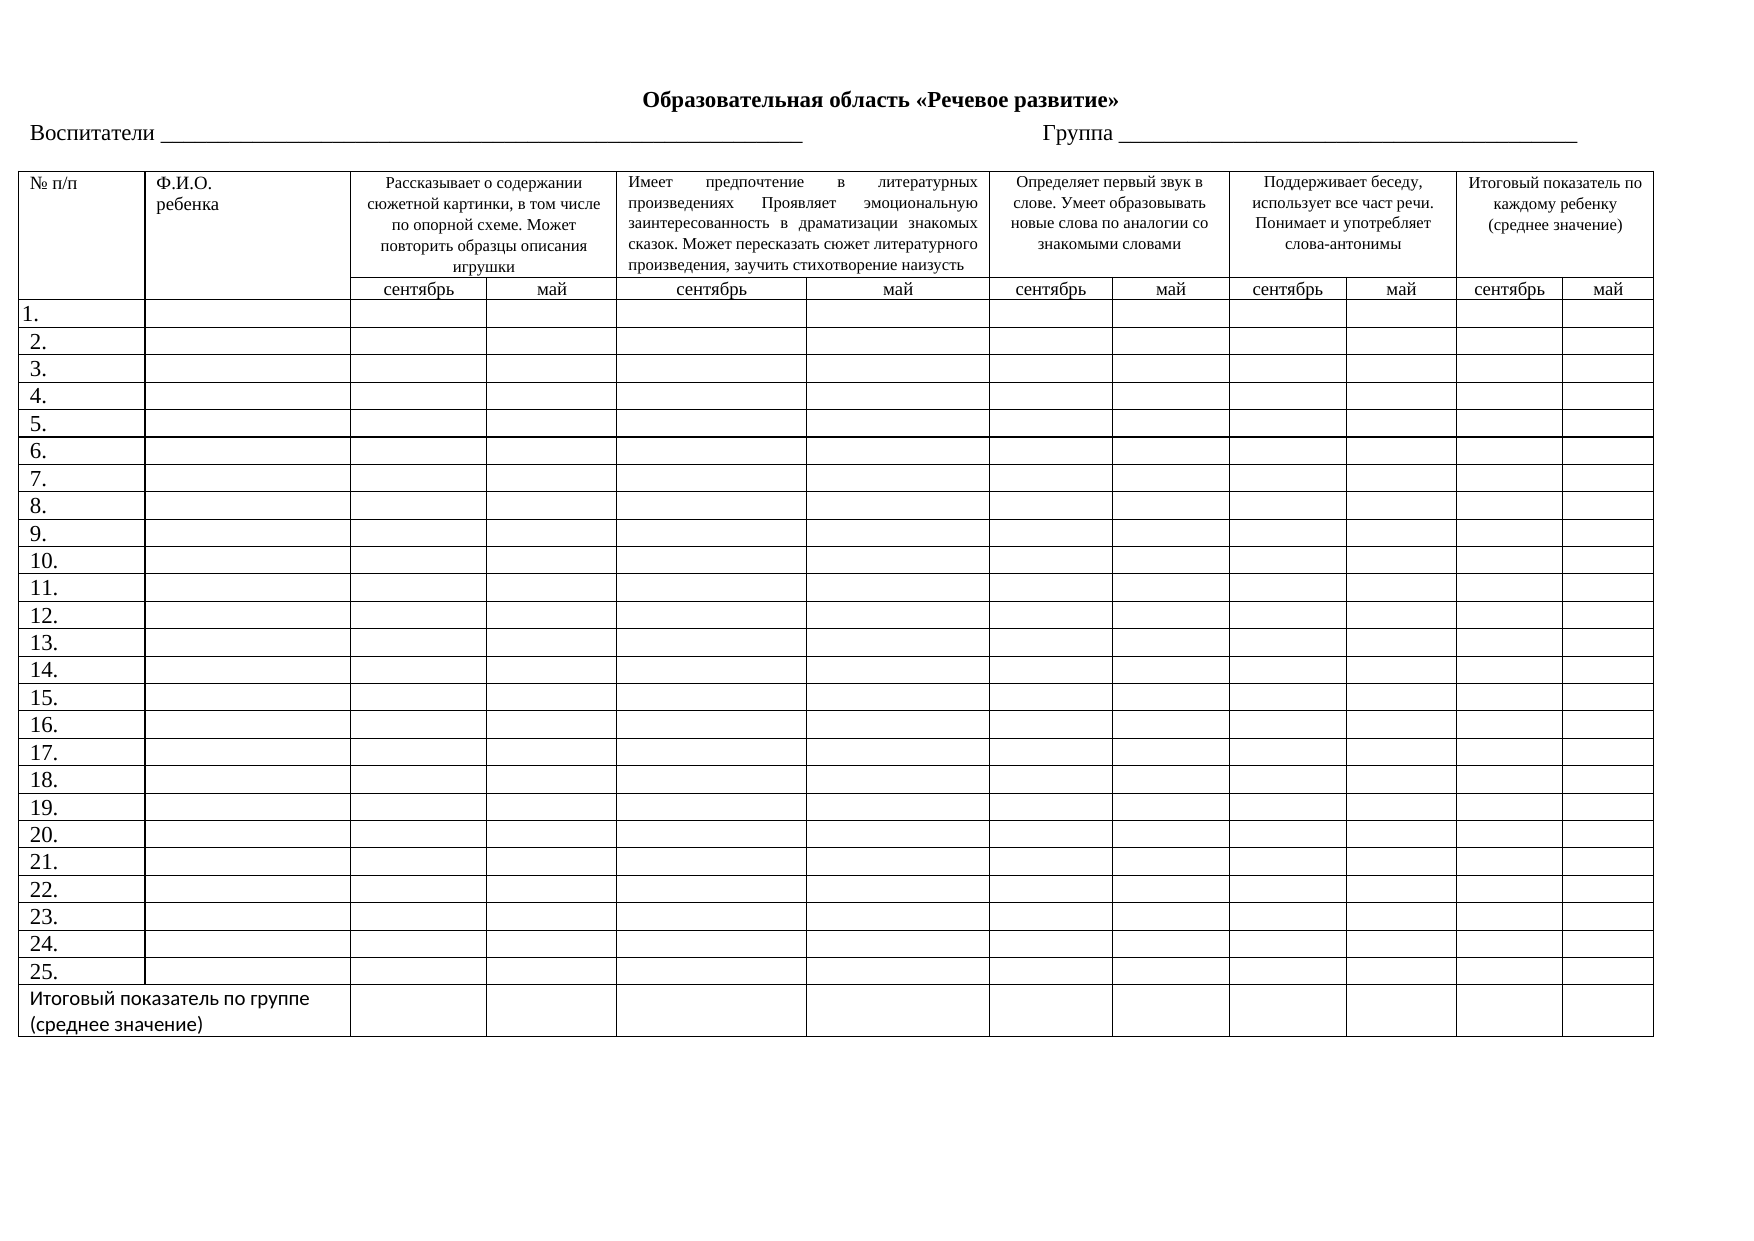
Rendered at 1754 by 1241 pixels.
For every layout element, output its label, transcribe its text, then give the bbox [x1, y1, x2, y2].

table_cell [19, 300, 144, 327]
table_cell [990, 520, 1112, 546]
table_cell [1457, 438, 1562, 464]
table_cell [1230, 766, 1346, 792]
table_cell [617, 903, 806, 929]
table_cell май [1563, 278, 1653, 299]
table_cell [1347, 465, 1456, 491]
table_cell [1230, 739, 1346, 765]
table_cell [1230, 931, 1346, 957]
table_cell [487, 410, 616, 436]
table_cell [1347, 821, 1456, 847]
table_cell [617, 821, 806, 847]
table_cell [19, 629, 144, 656]
table_cell [1113, 931, 1229, 957]
table_cell [807, 602, 989, 628]
table_cell [1230, 383, 1346, 409]
table_cell [990, 958, 1112, 984]
table_cell [617, 410, 806, 436]
table_cell [487, 383, 616, 409]
table_cell [1457, 410, 1562, 436]
table_header Итоговый показатель по каждому ребенку (среднее значение) [1457, 172, 1653, 277]
table_cell [1457, 657, 1562, 683]
table_cell [146, 602, 350, 628]
table_cell [1230, 492, 1346, 518]
table_cell [487, 985, 616, 1036]
table_cell [1457, 465, 1562, 491]
table_cell [617, 465, 806, 491]
table_cell [1457, 355, 1562, 382]
table_cell [617, 684, 806, 710]
table_cell [990, 739, 1112, 765]
table_cell [990, 657, 1112, 683]
table_cell [351, 465, 486, 491]
table_cell [351, 931, 486, 957]
table_cell май [487, 278, 616, 299]
table_cell [19, 383, 144, 409]
table_cell [1457, 383, 1562, 409]
table_cell [1563, 985, 1653, 1036]
table_cell [1457, 520, 1562, 546]
table_cell [487, 794, 616, 820]
table_cell [1563, 328, 1653, 354]
table_cell [807, 985, 989, 1036]
table_cell [807, 574, 989, 601]
table_cell [990, 848, 1112, 875]
table_cell [146, 465, 350, 491]
table_cell [1347, 985, 1456, 1036]
table_cell [487, 300, 616, 327]
table_cell [351, 328, 486, 354]
table_cell [617, 739, 806, 765]
table_cell [1457, 794, 1562, 820]
table_cell [1347, 684, 1456, 710]
table_cell сентябрь [1457, 278, 1562, 299]
table_cell [1347, 739, 1456, 765]
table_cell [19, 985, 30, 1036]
table_cell [807, 684, 989, 710]
table_cell [617, 794, 806, 820]
table_cell [807, 711, 989, 738]
table_cell [1230, 438, 1346, 464]
table_cell [1230, 958, 1346, 984]
table_cell [990, 766, 1112, 792]
subtitle Образовательная область «Речевое развитие» [34, 89, 1728, 112]
table_cell [807, 328, 989, 354]
table_cell [1563, 684, 1653, 710]
table_cell [146, 328, 350, 354]
table_cell [1457, 492, 1562, 518]
table_cell [351, 684, 486, 710]
table_cell [1563, 547, 1653, 573]
table_cell [990, 684, 1112, 710]
table_cell [617, 328, 806, 354]
table_cell [19, 574, 144, 601]
table_cell [617, 931, 806, 957]
table_cell [1113, 629, 1229, 656]
table_cell [487, 848, 616, 875]
table_cell [146, 574, 350, 601]
table_cell [617, 958, 806, 984]
table_cell [1347, 602, 1456, 628]
table_header Поддерживает беседу, использует все част речи. Понимает и употребляет слова-антонимы [1230, 172, 1456, 277]
table_cell [1230, 300, 1346, 327]
table_cell [1113, 383, 1229, 409]
table_cell [1563, 520, 1653, 546]
table_cell [487, 629, 616, 656]
table_cell [807, 739, 989, 765]
table_cell [1347, 629, 1456, 656]
table_cell [617, 602, 806, 628]
table_cell [1457, 985, 1562, 1036]
table_cell [19, 739, 144, 765]
table_cell [807, 903, 989, 929]
table_cell [1230, 629, 1346, 656]
table_cell [617, 766, 806, 792]
table_cell [1563, 876, 1653, 902]
table_cell [146, 766, 350, 792]
table_cell [1113, 520, 1229, 546]
table_cell [990, 492, 1112, 518]
table_cell [1347, 931, 1456, 957]
table_cell [351, 602, 486, 628]
table_cell [807, 848, 989, 875]
table_cell [990, 602, 1112, 628]
table_header Имеет предпочтение в литературных произведениях Проявляет эмоциональную заинтересованность в драматизации знакомых сказок. Может пересказать сюжет литературного произведения, заучить стихотворение наизусть [617, 172, 989, 277]
table_cell [351, 958, 486, 984]
table_cell [19, 766, 144, 792]
table_cell Итоговый показатель по группе (среднее значение) [203, 985, 350, 1036]
table_cell [487, 684, 616, 710]
table_cell [146, 903, 350, 929]
table_cell [1347, 848, 1456, 875]
table_cell май [1113, 278, 1229, 299]
table_cell [807, 794, 989, 820]
table_cell [617, 492, 806, 518]
table_cell [19, 848, 144, 875]
table_cell [990, 328, 1112, 354]
table_cell [487, 328, 616, 354]
table_cell [617, 985, 806, 1036]
table_cell [1113, 739, 1229, 765]
table_cell [1563, 629, 1653, 656]
table_cell [1113, 985, 1229, 1036]
table_cell [146, 684, 350, 710]
table_cell [1113, 848, 1229, 875]
table_cell [1230, 711, 1346, 738]
table_cell [807, 958, 989, 984]
table_cell [487, 465, 616, 491]
table_cell [487, 547, 616, 573]
table_cell [1113, 355, 1229, 382]
table_cell [807, 931, 989, 957]
table_cell [1457, 958, 1562, 984]
table_cell [1230, 821, 1346, 847]
table_cell [1563, 958, 1653, 984]
table_cell [617, 547, 806, 573]
table_cell [487, 602, 616, 628]
table_cell [1563, 821, 1653, 847]
table_cell [487, 492, 616, 518]
table_cell [1563, 739, 1653, 765]
table_cell [1347, 410, 1456, 436]
table_cell сентябрь [351, 278, 486, 299]
table_cell [351, 410, 486, 436]
table_cell [1230, 876, 1346, 902]
table_cell [1113, 794, 1229, 820]
table_cell [351, 903, 486, 929]
table_cell [487, 821, 616, 847]
table_cell [1113, 684, 1229, 710]
table_cell [990, 903, 1112, 929]
table_cell [487, 355, 616, 382]
table_cell [19, 958, 144, 984]
table_cell [1457, 602, 1562, 628]
table_cell [146, 739, 350, 765]
table_cell [487, 711, 616, 738]
table_cell [487, 520, 616, 546]
table_cell [1113, 821, 1229, 847]
table_cell [990, 985, 1112, 1036]
table_cell [19, 931, 144, 957]
table_cell [146, 547, 350, 573]
table_cell [19, 328, 144, 354]
table_cell [1563, 410, 1653, 436]
table_cell [1230, 328, 1346, 354]
table_cell [1113, 465, 1229, 491]
table_cell [1347, 766, 1456, 792]
table_cell [1347, 328, 1456, 354]
table_cell [1563, 465, 1653, 491]
table_cell [807, 465, 989, 491]
table_cell [990, 300, 1112, 327]
table_cell [351, 547, 486, 573]
table_cell [351, 848, 486, 875]
table_cell [146, 300, 350, 327]
table_cell [146, 794, 350, 820]
table_cell [19, 903, 144, 929]
table_cell [351, 438, 486, 464]
table_cell [990, 410, 1112, 436]
table_cell [617, 657, 806, 683]
table_cell [1563, 657, 1653, 683]
table_cell [1230, 794, 1346, 820]
table_header Ф.И.О. ребенка [146, 172, 350, 299]
table_cell [1563, 931, 1653, 957]
table_cell [351, 985, 486, 1036]
table_cell [807, 355, 989, 382]
table_cell [1563, 355, 1653, 382]
table_cell [1347, 876, 1456, 902]
table_cell [617, 876, 806, 902]
table_cell [351, 383, 486, 409]
table_cell [1347, 711, 1456, 738]
table_cell [1347, 794, 1456, 820]
table_cell [351, 739, 486, 765]
table_cell [990, 383, 1112, 409]
table_cell [1347, 958, 1456, 984]
table_cell [19, 711, 144, 738]
table_cell [19, 438, 144, 464]
table_cell [1457, 328, 1562, 354]
table_cell [19, 602, 144, 628]
table_cell [1563, 711, 1653, 738]
table_cell [1113, 547, 1229, 573]
table_cell [146, 383, 350, 409]
table_cell [990, 711, 1112, 738]
table_cell [1113, 328, 1229, 354]
table_cell [617, 438, 806, 464]
table_cell [19, 520, 144, 546]
table_cell [1563, 794, 1653, 820]
table_cell [990, 465, 1112, 491]
table_cell [1230, 520, 1346, 546]
table_cell [146, 520, 350, 546]
table_cell [1347, 547, 1456, 573]
table_cell [19, 465, 144, 491]
table_cell [1347, 574, 1456, 601]
table_cell [1347, 492, 1456, 518]
table_cell [1113, 711, 1229, 738]
table_cell [1457, 574, 1562, 601]
table_cell [1457, 547, 1562, 573]
table_cell [1347, 383, 1456, 409]
table_cell [807, 410, 989, 436]
table_cell [19, 410, 144, 436]
table_cell [351, 821, 486, 847]
table_cell [487, 766, 616, 792]
table_cell [146, 958, 350, 984]
table_cell [146, 876, 350, 902]
table_cell [146, 657, 350, 683]
table_cell [1230, 465, 1346, 491]
table_cell [617, 629, 806, 656]
table_cell [19, 547, 144, 573]
table_cell сентябрь [1230, 278, 1346, 299]
table_cell [146, 848, 350, 875]
table_cell [19, 821, 144, 847]
table_cell [351, 794, 486, 820]
table_header Рассказывает о содержании сюжетной картинки, в том числе по опорной схеме. Может повторить образцы описания игрушки [351, 172, 616, 277]
table_cell [487, 958, 616, 984]
table_cell [146, 410, 350, 436]
table_cell [1113, 574, 1229, 601]
table_cell [1457, 821, 1562, 847]
table_cell [1563, 903, 1653, 929]
table_cell [1563, 300, 1653, 327]
table_cell [990, 794, 1112, 820]
table_cell [351, 766, 486, 792]
table_cell [351, 574, 486, 601]
table_cell май [807, 278, 989, 299]
table_cell [487, 903, 616, 929]
table_cell май [1347, 278, 1456, 299]
table_cell [617, 520, 806, 546]
table_cell [1113, 958, 1229, 984]
table_cell [807, 821, 989, 847]
table_cell [617, 711, 806, 738]
table_cell [1347, 657, 1456, 683]
table_cell [807, 766, 989, 792]
table_header Определяет первый звук в слове. Умеет образовывать новые слова по аналогии со знакомыми словами [990, 172, 1229, 277]
table_cell [1563, 383, 1653, 409]
table_cell [1457, 931, 1562, 957]
table_cell [19, 684, 144, 710]
table_cell [617, 574, 806, 601]
table_cell [146, 438, 350, 464]
table_cell [146, 821, 350, 847]
table_cell [1113, 602, 1229, 628]
table_cell [1113, 766, 1229, 792]
table_cell [1457, 903, 1562, 929]
table_cell [19, 657, 144, 683]
table_cell [1347, 355, 1456, 382]
table_cell [146, 711, 350, 738]
table_cell [1563, 492, 1653, 518]
table_cell [351, 300, 486, 327]
table_cell [1230, 684, 1346, 710]
table_cell [1230, 848, 1346, 875]
table_cell [146, 355, 350, 382]
table_cell [351, 492, 486, 518]
table_cell [487, 438, 616, 464]
table_cell [1563, 848, 1653, 875]
table_cell [351, 520, 486, 546]
table_cell [1457, 876, 1562, 902]
table_cell [990, 931, 1112, 957]
table_cell [617, 383, 806, 409]
table_cell [1113, 300, 1229, 327]
table_cell [1113, 410, 1229, 436]
table_cell [1563, 574, 1653, 601]
table_cell [19, 876, 144, 902]
table_cell [146, 492, 350, 518]
table_cell сентябрь [990, 278, 1112, 299]
table_cell [1230, 355, 1346, 382]
table_cell [617, 355, 806, 382]
table_cell [807, 383, 989, 409]
table_cell [807, 300, 989, 327]
table_cell [807, 547, 989, 573]
table_cell [1563, 602, 1653, 628]
table_cell [1230, 547, 1346, 573]
table_cell [487, 657, 616, 683]
table_cell [1230, 903, 1346, 929]
table_cell [1347, 300, 1456, 327]
table_cell [1457, 629, 1562, 656]
text Воспитатели ________________________________________________________ Группа ________________________________________ [29, 119, 1728, 146]
table_header № п/п [19, 172, 144, 299]
table_cell [1347, 438, 1456, 464]
table_cell [1347, 903, 1456, 929]
table_cell [990, 876, 1112, 902]
table_cell [146, 931, 350, 957]
table_cell [351, 355, 486, 382]
table_cell [1230, 985, 1346, 1036]
table_cell [1113, 876, 1229, 902]
table_cell [1457, 711, 1562, 738]
table_cell [1563, 766, 1653, 792]
table_cell [1113, 903, 1229, 929]
table_cell [1113, 492, 1229, 518]
table_cell [146, 629, 350, 656]
table_cell [1230, 574, 1346, 601]
table_cell [1457, 684, 1562, 710]
table_cell [807, 629, 989, 656]
table_cell [1230, 657, 1346, 683]
table_cell сентябрь [617, 278, 806, 299]
table_cell [1347, 520, 1456, 546]
table_cell [351, 711, 486, 738]
table_cell [1457, 300, 1562, 327]
table_cell [19, 492, 144, 518]
table_cell [351, 876, 486, 902]
table_cell [617, 848, 806, 875]
table_cell [807, 520, 989, 546]
table_cell [990, 438, 1112, 464]
table_cell [617, 300, 806, 327]
table_cell [1230, 410, 1346, 436]
table_cell [1230, 602, 1346, 628]
table_cell [1563, 438, 1653, 464]
table_cell [487, 876, 616, 902]
table_cell [990, 574, 1112, 601]
table_cell [1457, 766, 1562, 792]
table_cell [487, 574, 616, 601]
table_cell [807, 876, 989, 902]
table_cell [487, 739, 616, 765]
table_cell [990, 355, 1112, 382]
table_cell [1457, 848, 1562, 875]
table_cell [351, 629, 486, 656]
table_cell [1113, 657, 1229, 683]
table_cell [19, 355, 144, 382]
table_cell [807, 438, 989, 464]
table_cell [351, 657, 486, 683]
table_cell [1457, 739, 1562, 765]
table_cell [807, 492, 989, 518]
table_cell [19, 794, 144, 820]
table_cell [990, 629, 1112, 656]
table_cell [487, 931, 616, 957]
table_cell [1113, 438, 1229, 464]
table_cell [990, 547, 1112, 573]
table_cell [807, 657, 989, 683]
table_cell [990, 821, 1112, 847]
